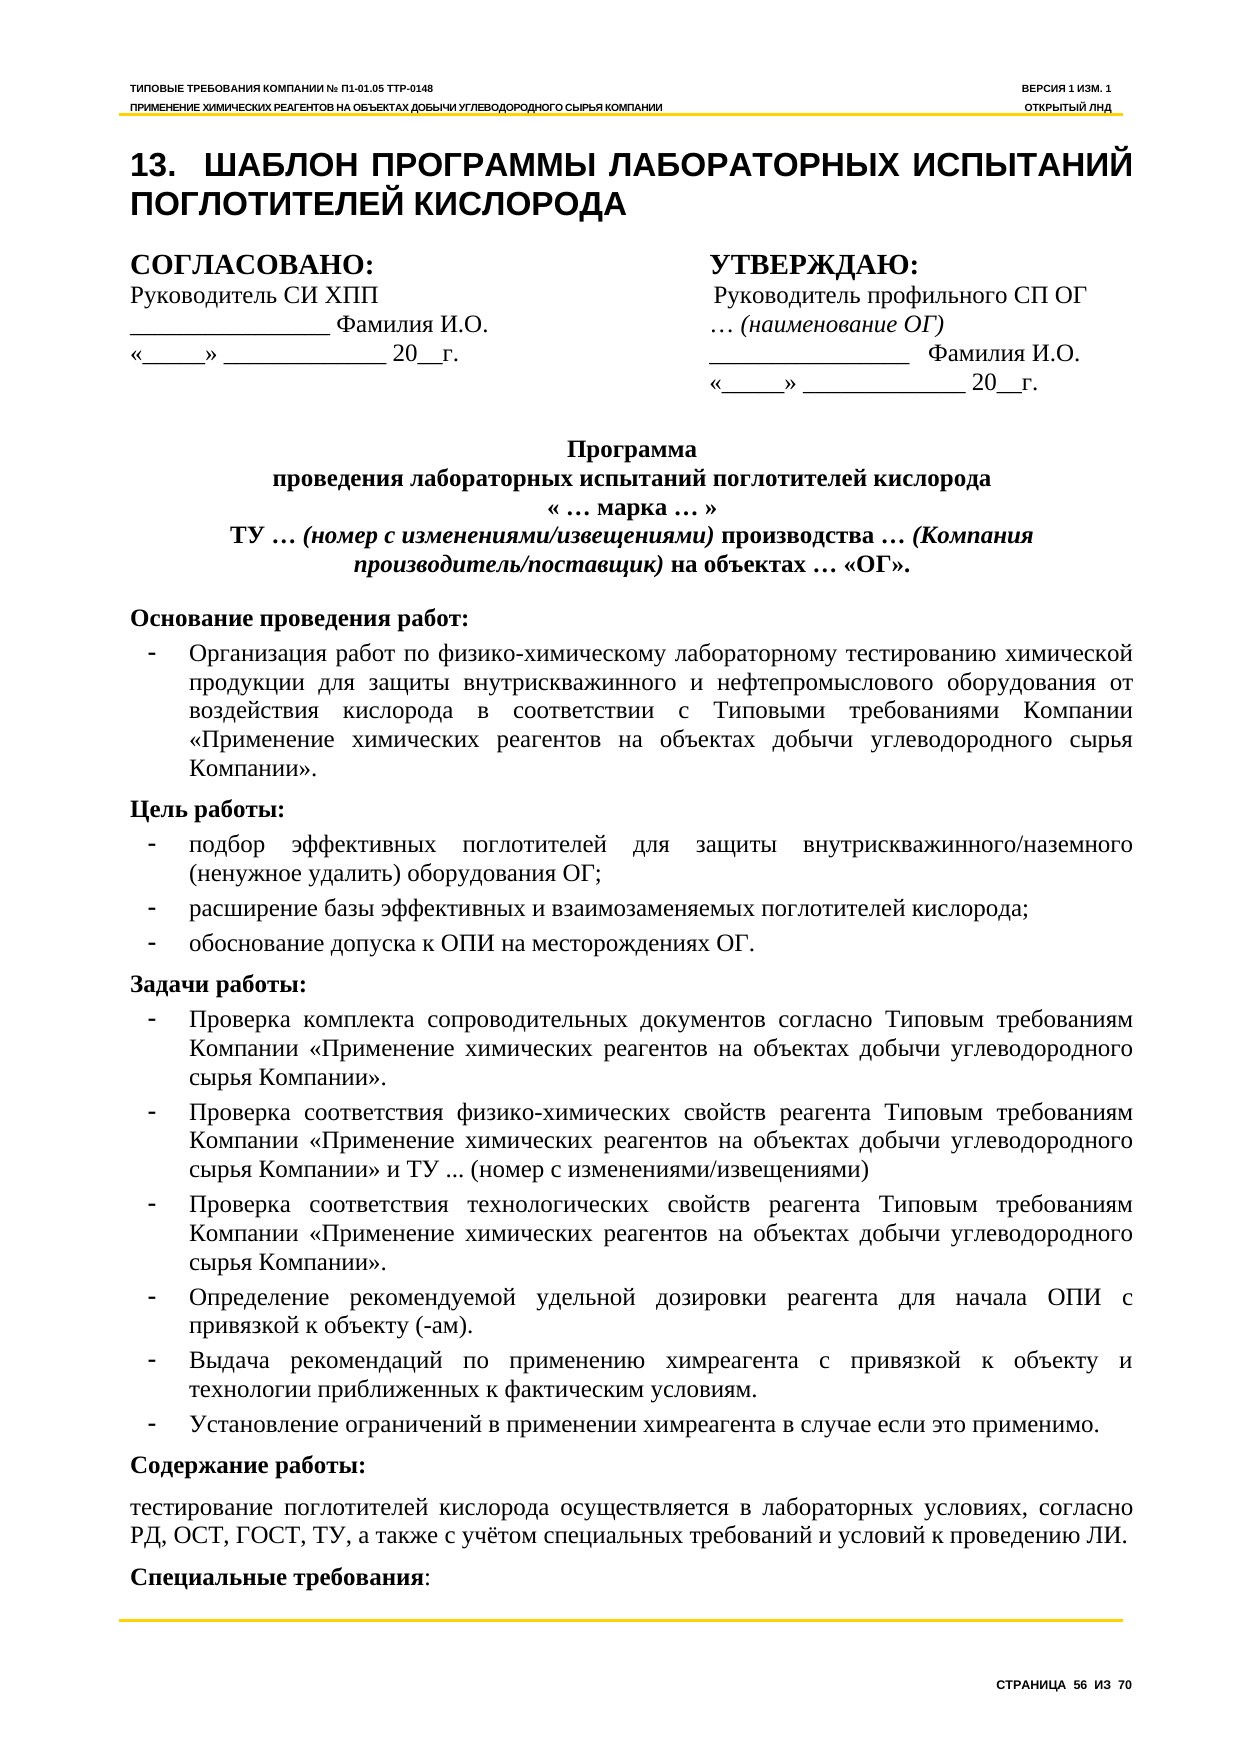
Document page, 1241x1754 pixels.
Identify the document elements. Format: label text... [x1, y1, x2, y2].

text 13. ШАБЛОН ПРОГРАММЫ ЛАБОРАТОРНЫХ ИСПЫТАНИЙ ПОГЛОТИТЕЛЕЙ КИСЛОРОДА [130, 145, 1134, 222]
list Проверка комплекта сопроводительных документов согласно Типовым требованиям Компании «Применение химических реагентов на объектах добычи углеводородного сырья Компании». [148, 1004, 1134, 1090]
table_header СОГЛАСОВАНО: [119, 247, 698, 281]
text Основание проведения работ: [130, 603, 1134, 632]
list Организация работ по физико-химическому лабораторному тестированию химической продукции для защиты внутрискважинного и нефтепромыслового оборудования от воздействия кислорода в соответствии с Типовыми требованиями Компании «Применение химических реагентов на объектах добычи углеводородного сырья Компании». [148, 638, 1134, 782]
list расширение базы эффективных и взаимозаменяемых поглотителей кислорода; [148, 893, 1134, 922]
list Установление ограничений в применении химреагента в случае если это применимо. [148, 1409, 1134, 1438]
list Выдача рекомендаций по применению химреагента с привязкой к объекту и технологии приближенных к фактическим условиям. [148, 1345, 1134, 1403]
table_header УТВЕРЖДАЮ: [698, 247, 1123, 281]
table_cell Руководитель профильного СП ОГ … (наименование ОГ) ________________ Фамилия И.О. «_____» _____________ 20__г. [698, 281, 1123, 434]
text проведения лабораторных испытаний поглотителей кислорода « … марка … » ТУ … (номер с изменениями/извещениями) производства … (Компания производитель/поставщик) на объектах … «ОГ». [130, 463, 1134, 578]
list подбор эффективных поглотителей для защиты внутрискважинного/наземного (ненужное удалить) оборудования ОГ; [148, 829, 1134, 887]
table_cell Руководитель СИ ХПП ________________ Фамилия И.О. «_____» _____________ 20__г. [119, 281, 698, 434]
list Определение рекомендуемой удельной дозировки реагента для начала ОПИ с привязкой к объекту (-ам). [148, 1282, 1134, 1339]
text Программа [130, 434, 1134, 463]
text Содержание работы: [130, 1450, 1134, 1479]
text Задачи работы: [130, 969, 1134, 998]
text Цель работы: [130, 794, 1134, 823]
text Специальные требования: [130, 1562, 1134, 1590]
list обоснование допуска к ОПИ на месторождениях ОГ. [148, 928, 1134, 957]
text тестирование поглотителей кислорода осуществляется в лабораторных условиях, согласно РД, ОСТ, ГОСТ, ТУ, а также с учётом специальных требований и условий к проведению ЛИ. [130, 1492, 1134, 1549]
list Проверка соответствия технологических свойств реагента Типовым требованиям Компании «Применение химических реагентов на объектах добычи углеводородного сырья Компании». [148, 1189, 1134, 1275]
list Проверка соответствия физико-химических свойств реагента Типовым требованиям Компании «Применение химических реагентов на объектах добычи углеводородного сырья Компании» и ТУ ... (номер с изменениями/извещениями) [148, 1097, 1134, 1183]
